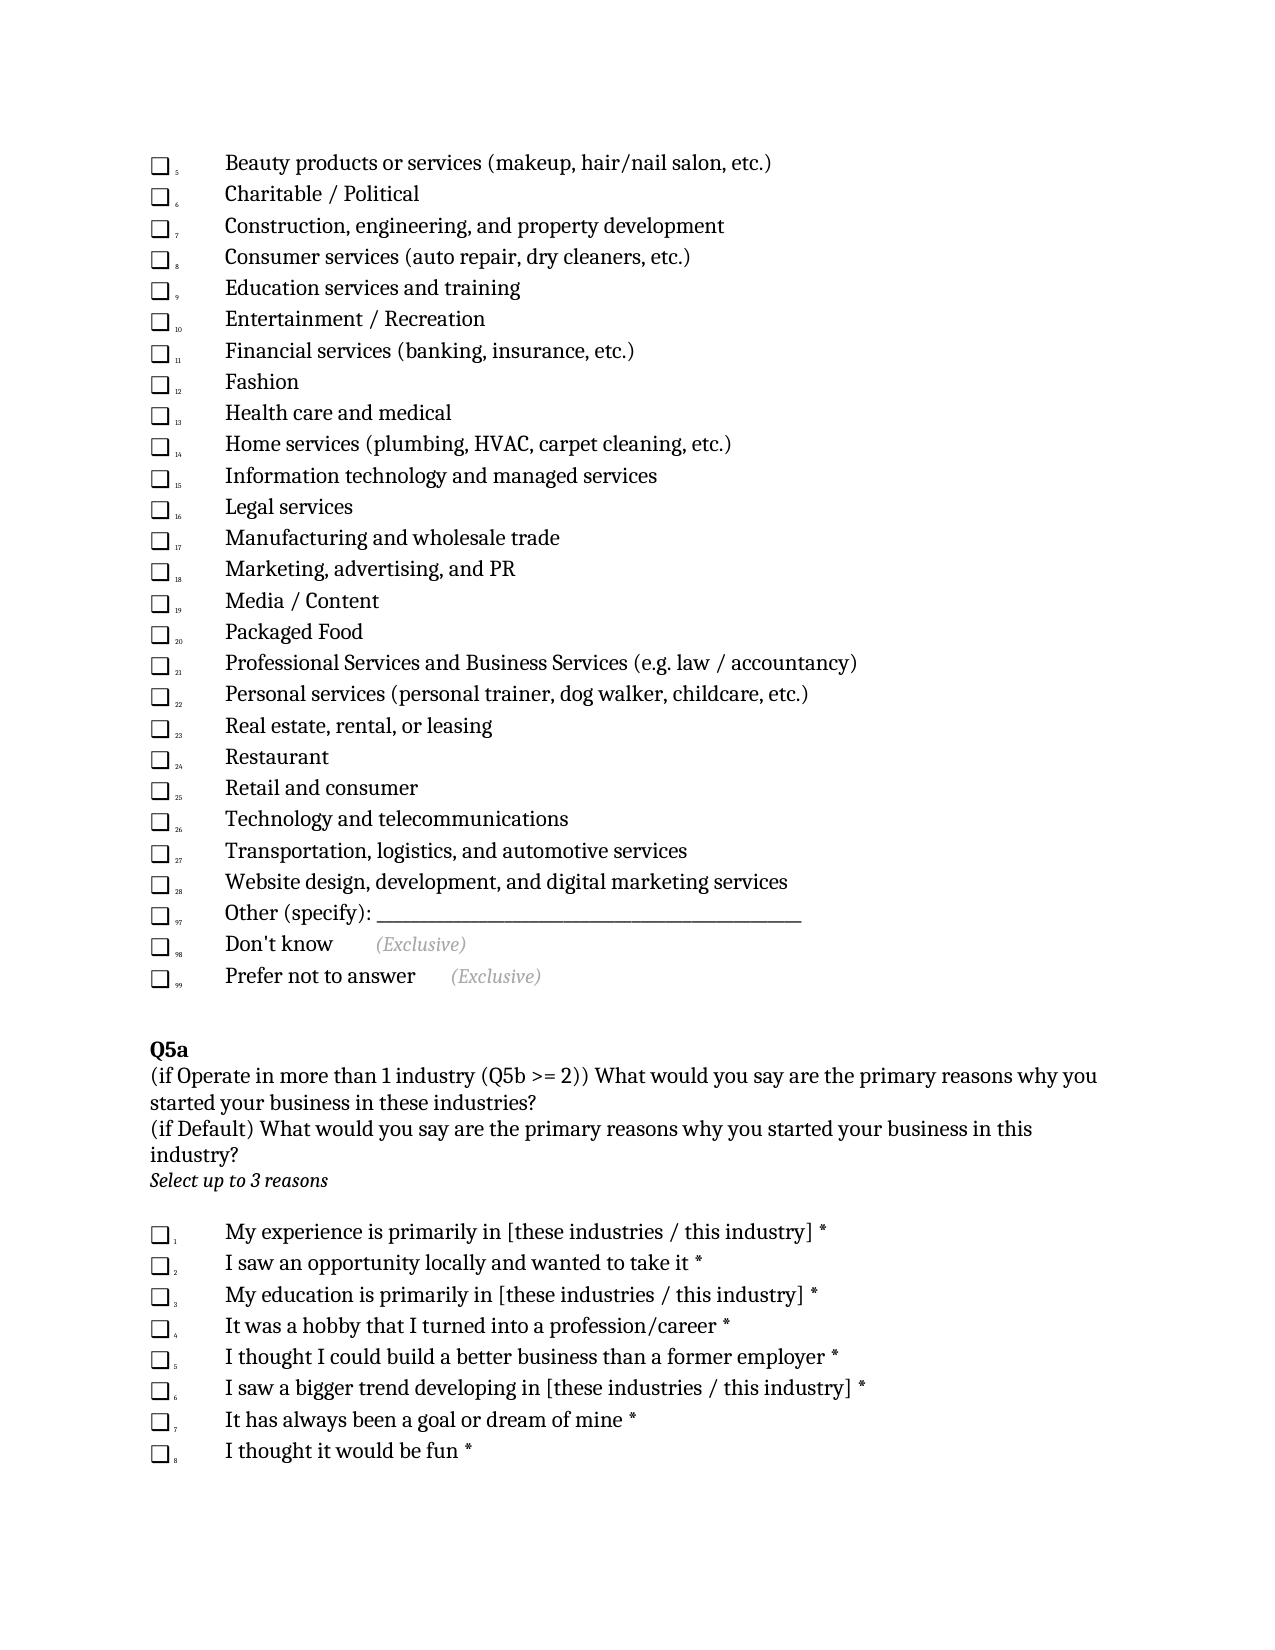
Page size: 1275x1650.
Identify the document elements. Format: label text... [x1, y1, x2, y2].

table_cell Packaged Food [225, 619, 1123, 650]
text Q5a [150, 1037, 1125, 1063]
table_cell ❑ 23 [150, 713, 225, 744]
table_cell Home services (plumbing, HVAC, carpet cleaning, etc.) [225, 431, 1123, 462]
table_cell ❑ 5 [150, 150, 225, 181]
table_cell I saw an opportunity locally and wanted to take it * [225, 1250, 1123, 1281]
table_cell ❑ 99 [150, 963, 225, 994]
table_cell Prefer not to answer (Exclusive) [225, 963, 1123, 994]
table_cell ❑ 97 [150, 900, 225, 931]
table_cell ❑ 18 [150, 556, 225, 587]
table_cell ❑ 5 [150, 1344, 225, 1375]
table_cell Beauty products or services (makeup, hair/nail salon, etc.) [225, 150, 1123, 181]
table_cell ❑ 26 [150, 806, 225, 837]
table_cell ❑ 28 [150, 869, 225, 900]
table_cell Charitable / Political [225, 181, 1123, 212]
table_cell ❑ 6 [150, 181, 225, 212]
table_cell Professional Services and Business Services (e.g. law / accountancy) [225, 650, 1123, 681]
table_cell I saw a bigger trend developing in [these industries / this industry] * [225, 1375, 1123, 1406]
table_cell ❑ 4 [150, 1313, 225, 1344]
table_cell Fashion [225, 369, 1123, 400]
table_cell Marketing, advertising, and PR [225, 556, 1123, 587]
table_cell ❑ 98 [150, 931, 225, 962]
table_cell ❑ 17 [150, 525, 225, 556]
table_cell ❑ 2 [150, 1250, 225, 1281]
table_cell ❑ 7 [150, 213, 225, 244]
table_cell Transportation, logistics, and automotive services [225, 838, 1123, 869]
table_cell It was a hobby that I turned into a profession/career * [225, 1313, 1123, 1344]
table_cell ❑ 21 [150, 650, 225, 681]
text (if Operate in more than 1 industry (Q5b >= 2)) What would you say are the primary reasons why you started your business in these industries? (if Default) What would you say are the primary reasons why you started your business in this industry? [150, 1063, 1125, 1168]
table_header ❑ 1 [150, 1219, 225, 1250]
table_cell My education is primarily in [these industries / this industry] * [225, 1281, 1123, 1313]
table_cell ❑ 7 [150, 1406, 225, 1438]
table_cell ❑ 10 [150, 306, 225, 337]
table_cell Restaurant [225, 744, 1123, 775]
table_cell ❑ 6 [150, 1375, 225, 1406]
table_cell Legal services [225, 494, 1123, 525]
table_cell ❑ 19 [150, 588, 225, 619]
table_cell Consumer services (auto repair, dry cleaners, etc.) [225, 244, 1123, 275]
table_cell Technology and telecommunications [225, 806, 1123, 837]
table_cell Real estate, rental, or leasing [225, 713, 1123, 744]
table_cell Don't know (Exclusive) [225, 931, 1123, 962]
table_cell Construction, engineering, and property development [225, 213, 1123, 244]
table_cell Information technology and managed services [225, 463, 1123, 494]
table_cell ❑ 24 [150, 744, 225, 775]
table_cell ❑ 8 [150, 1438, 225, 1469]
table_cell Personal services (personal trainer, dog walker, childcare, etc.) [225, 681, 1123, 712]
table_cell I thought it would be fun * [225, 1438, 1123, 1469]
table_cell Education services and training [225, 275, 1123, 306]
table_cell ❑ 9 [150, 275, 225, 306]
table_cell It has always been a goal or dream of mine * [225, 1406, 1123, 1438]
table_cell Website design, development, and digital marketing services [225, 869, 1123, 900]
table_cell ❑ 14 [150, 431, 225, 462]
text Select up to 3 reasons [150, 1168, 1125, 1219]
table_cell ❑ 3 [150, 1281, 225, 1313]
table_cell ❑ 16 [150, 494, 225, 525]
table_cell Media / Content [225, 588, 1123, 619]
table_cell ❑ 8 [150, 244, 225, 275]
table_cell ❑ 12 [150, 369, 225, 400]
table_header My experience is primarily in [these industries / this industry] * [225, 1219, 1123, 1250]
table_cell ❑ 22 [150, 681, 225, 712]
table_cell Manufacturing and wholesale trade [225, 525, 1123, 556]
table_cell ❑ 25 [150, 775, 225, 806]
table_cell Entertainment / Recreation [225, 306, 1123, 337]
table_cell ❑ 15 [150, 463, 225, 494]
table_cell Retail and consumer [225, 775, 1123, 806]
table_cell ❑ 13 [150, 400, 225, 431]
table_cell Financial services (banking, insurance, etc.) [225, 338, 1123, 369]
table_cell ❑ 27 [150, 838, 225, 869]
table_cell Other (specify): __________________________________________________ [225, 900, 1123, 931]
table_cell I thought I could build a better business than a former employer * [225, 1344, 1123, 1375]
table_cell ❑ 20 [150, 619, 225, 650]
table_cell ❑ 11 [150, 338, 225, 369]
table_cell Health care and medical [225, 400, 1123, 431]
